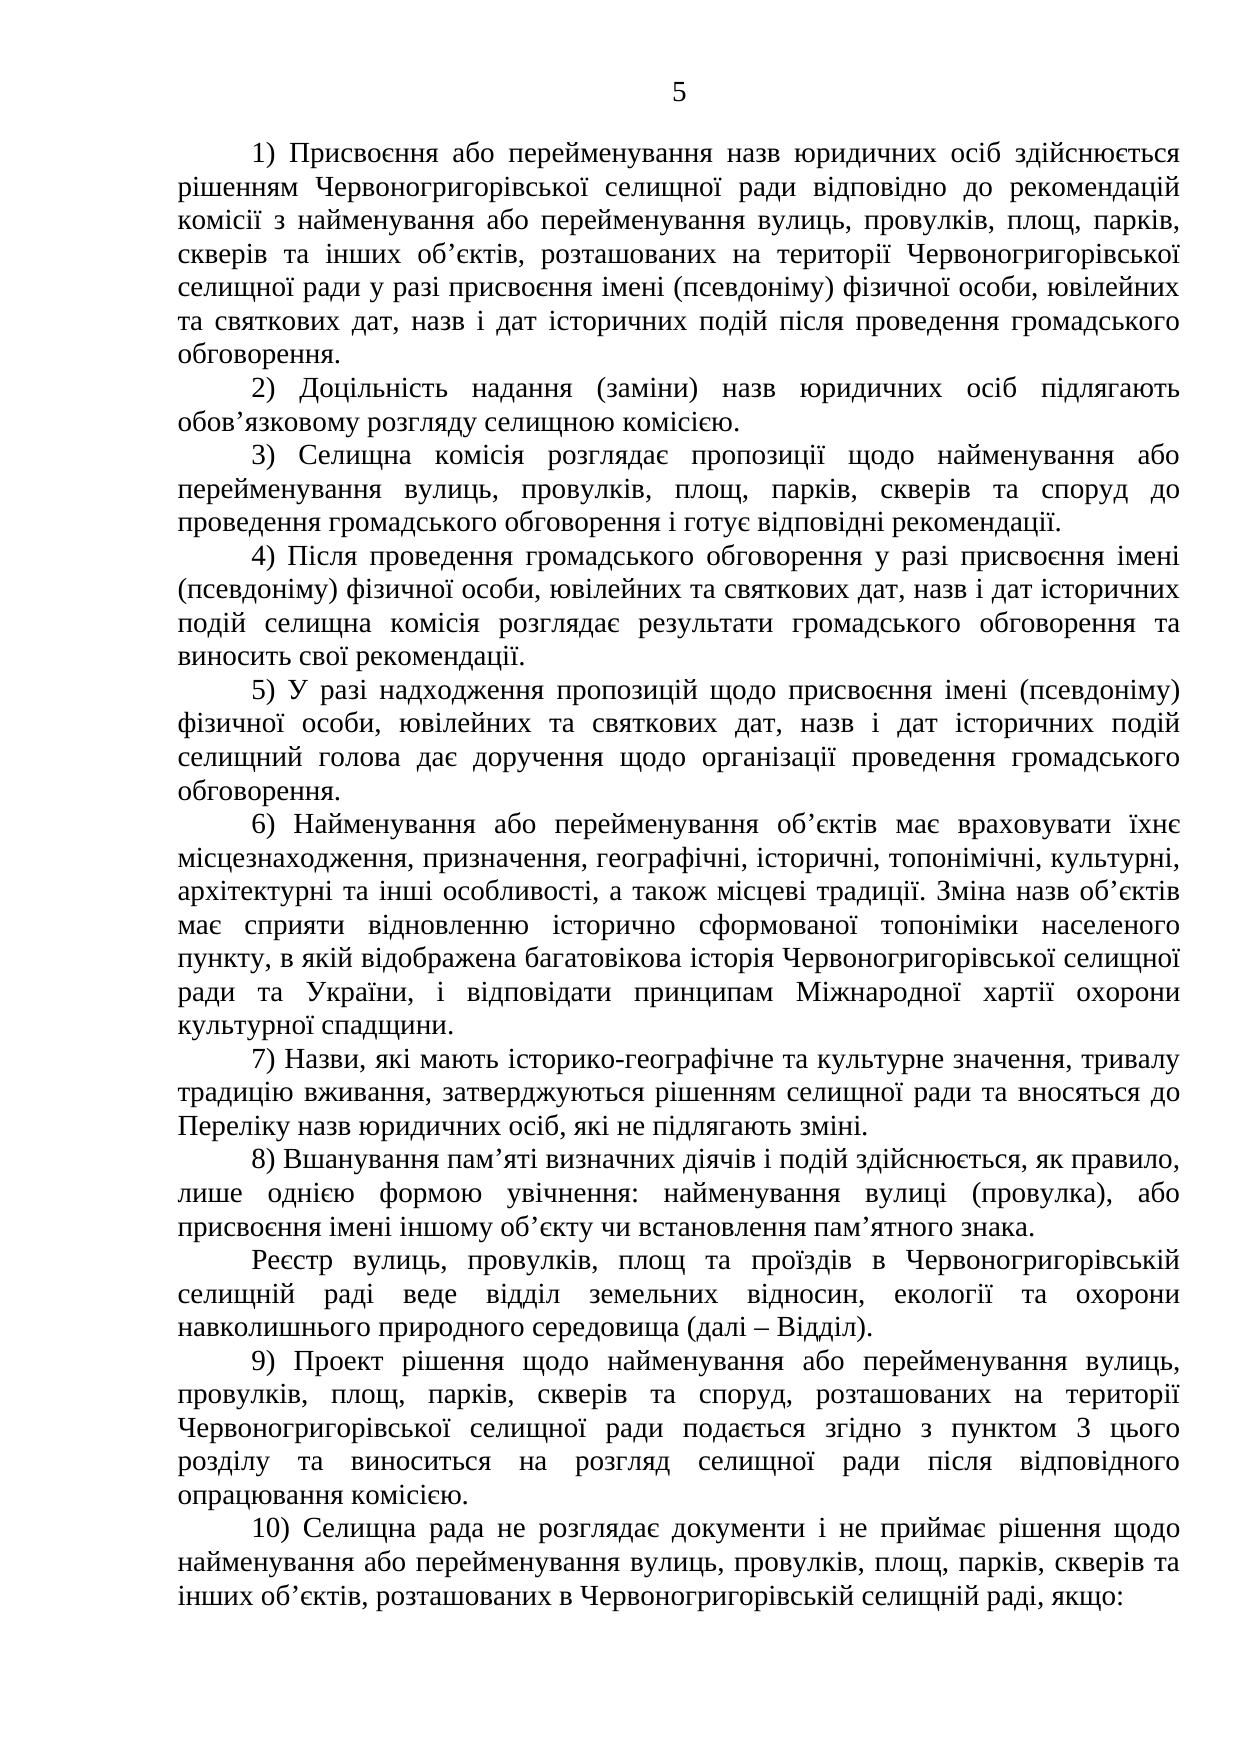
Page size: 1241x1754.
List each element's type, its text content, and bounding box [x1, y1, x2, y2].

list 4) Після проведення громадського обговорення у разі присвоєння імені (псевдоніму) фізичної особи, ювілейних та святкових дат, назв і дат історичних подій селищна комісія розглядає результати громадського обговорення та виносить свої рекомендації. [177, 538, 1181, 672]
list 7) Назви, які мають історико-географічне та культурне значення, тривалу традицію вживання, затверджуються рішенням селищної ради та вносяться до Переліку назв юридичних осіб, які не підлягають зміні. [177, 1041, 1181, 1142]
list 1) Присвоєння або перейменування назв юридичних осіб здійснюється рішенням Червоногригорівської селищної ради відповідно до рекомендацій комісії з найменування або перейменування вулиць, провулків, площ, парків, скверів та інших об’єктів, розташованих на території Червоногригорівської селищної ради у разі присвоєння імені (псевдоніму) фізичної особи, ювілейних та святкових дат, назв і дат історичних подій після проведення громадського обговорення. [177, 135, 1181, 370]
list 10) Селищна рада не розглядає документи і не приймає рішення щодо найменування або перейменування вулиць, провулків, площ, парків, скверів та інших об’єктів, розташованих в Червоногригорівській селищній раді, якщо: [177, 1511, 1181, 1611]
list 5) У разі надходження пропозицій щодо присвоєння імені (псевдоніму) фізичної особи, ювілейних та святкових дат, назв і дат історичних подій селищний голова дає доручення щодо організації проведення громадського обговорення. [177, 672, 1181, 806]
list Реєстр вулиць, провулків, площ та проїздів в Червоногригорівській селищній раді веде відділ земельних відносин, екології та охорони навколишнього природного середовища (далі – Відділ). [177, 1242, 1181, 1343]
list 3) Селищна комісія розглядає пропозиції щодо найменування або перейменування вулиць, провулків, площ, парків, скверів та споруд до проведення громадського обговорення і готує відповідні рекомендації. [177, 437, 1181, 538]
list 8) Вшанування пам’яті визначних діячів і подій здійснюється, як правило, лише однією формою увічнення: найменування вулиці (провулка), або присвоєння імені іншому об’єкту чи встановлення пам’ятного знака. [177, 1142, 1181, 1242]
list 2) Доцільність надання (заміни) назв юридичних осіб підлягають обов’язковому розгляду селищною комісією. [177, 370, 1181, 437]
list 9) Проект рішення щодо найменування або перейменування вулиць, провулків, площ, парків, скверів та споруд, розташованих на території Червоногригорівської селищної ради подається згідно з пунктом 3 цього розділу та виноситься на розгляд селищної ради після відповідного опрацювання комісією. [177, 1343, 1181, 1511]
list 6) Найменування або перейменування об’єктів має враховувати їхнє місцезнаходження, призначення, географічні, історичні, топонімічні, культурні, архітектурні та інші особливості, а також місцеві традиції. Зміна назв об’єктів має сприяти відновленню історично сформованої топоніміки населеного пункту, в якій відображена багатовікова історія Червоногригорівської селищної ради та України, і відповідати принципам Міжнародної хартії охорони культурної спадщини. [177, 806, 1181, 1041]
